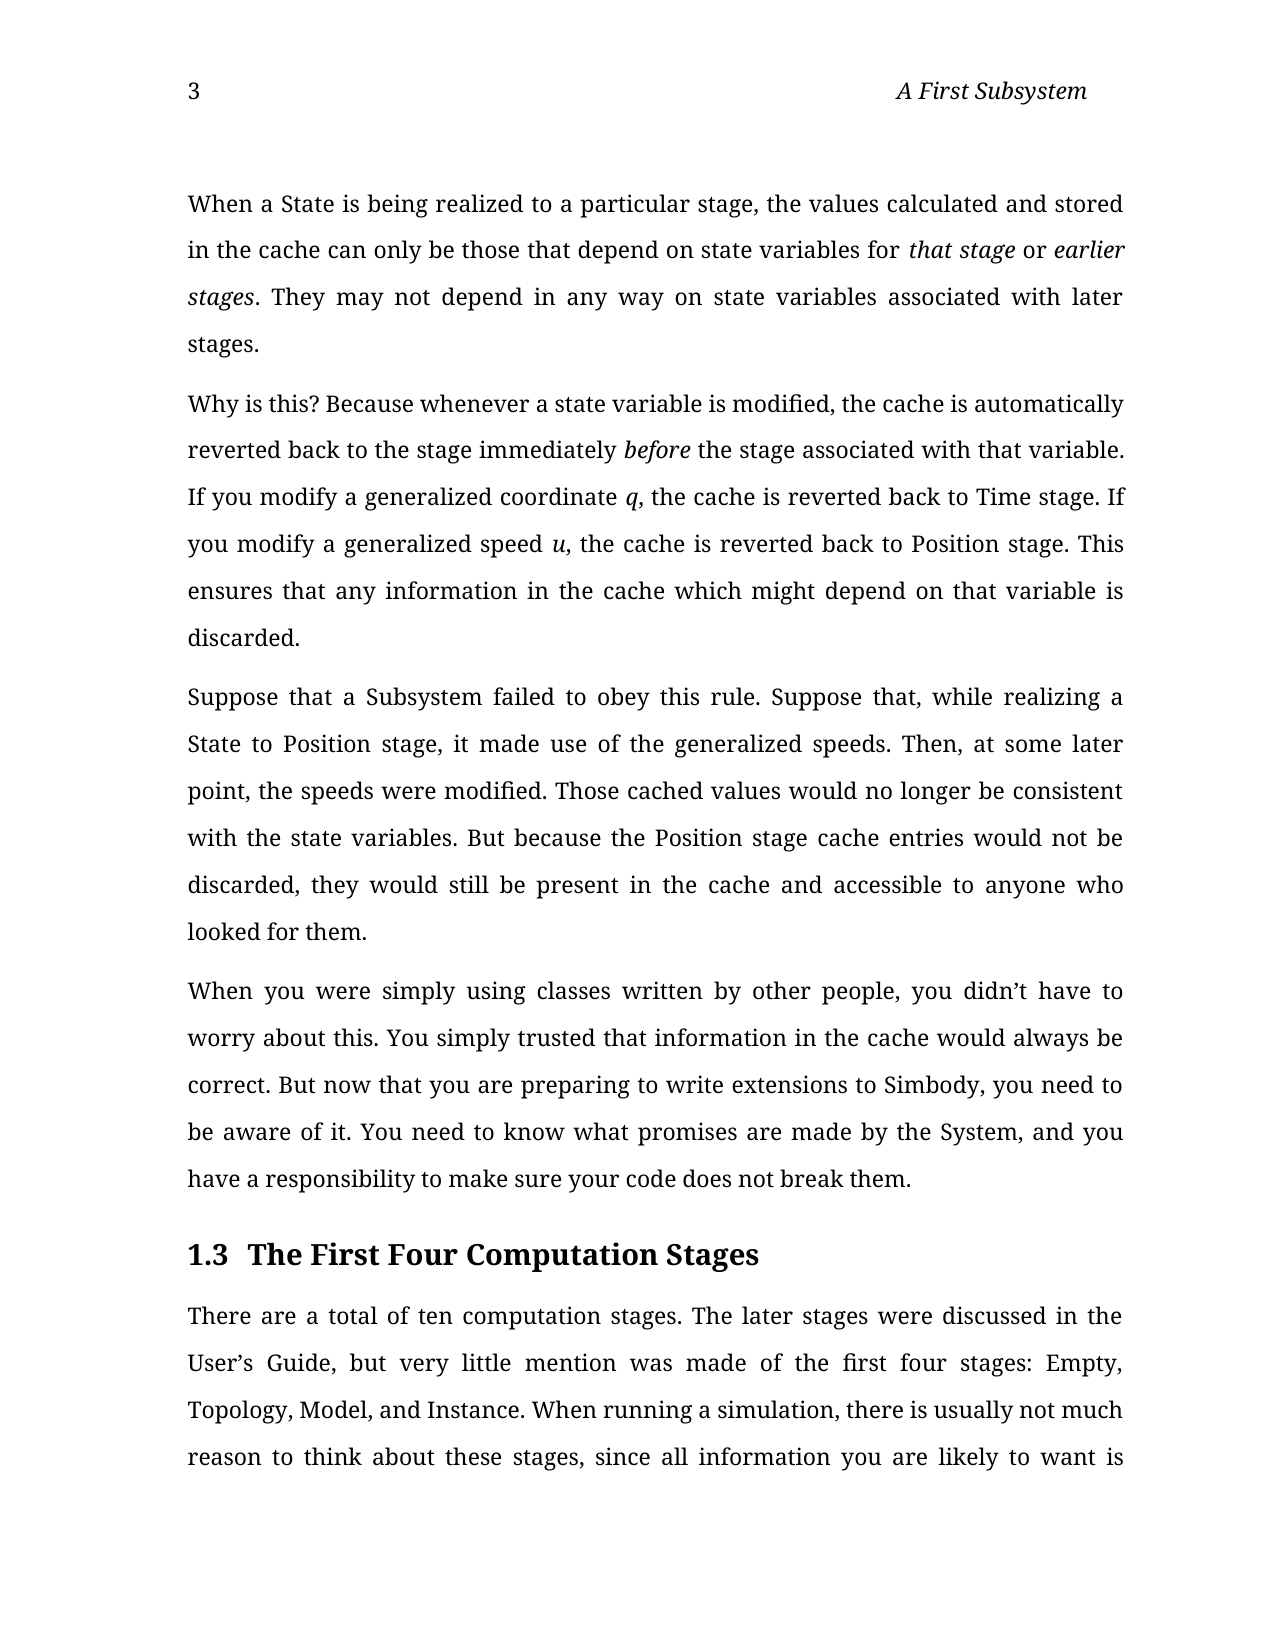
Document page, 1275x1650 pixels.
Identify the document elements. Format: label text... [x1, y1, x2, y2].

text Why is this? Because whenever a state variable is modified, the cache is automatically reverted back to the stage immediately before the stage associated with that variable. If you modify a generalized coordinate q, the cache is reverted back to Time stage. If you modify a generalized speed u, the cache is reverted back to Position stage. This ensures that any information in the cache which might depend on that variable is discarded. [187, 387, 1125, 653]
text Suppose that a Subsystem failed to obey this rule. Suppose that, while realizing a State to Position stage, it made use of the generalized speeds. Then, at some later point, the speeds were modified. Those cached values would no longer be consistent with the state variables. But because the Position stage cache entries would not be discarded, they would still be present in the cache and accessible to anyone who looked for them. [187, 681, 1125, 947]
text When you were simply using classes written by other people, you didn’t have to worry about this. You simply trusted that information in the cache would always be correct. But now that you are preparing to write extensions to Simbody, you need to be aware of it. You need to know what promises are made by the System, and you have a responsibility to make sure your code does not break them. [187, 975, 1125, 1194]
text When a State is being realized to a particular stage, the values calculated and stored in the cache can only be those that depend on state variables for that stage or earlier stages. They may not depend in any way on state variables associated with later stages. [187, 187, 1125, 359]
subtitle The First Four Computation Stages [187, 1234, 1125, 1274]
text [187, 1300, 1125, 1472]
